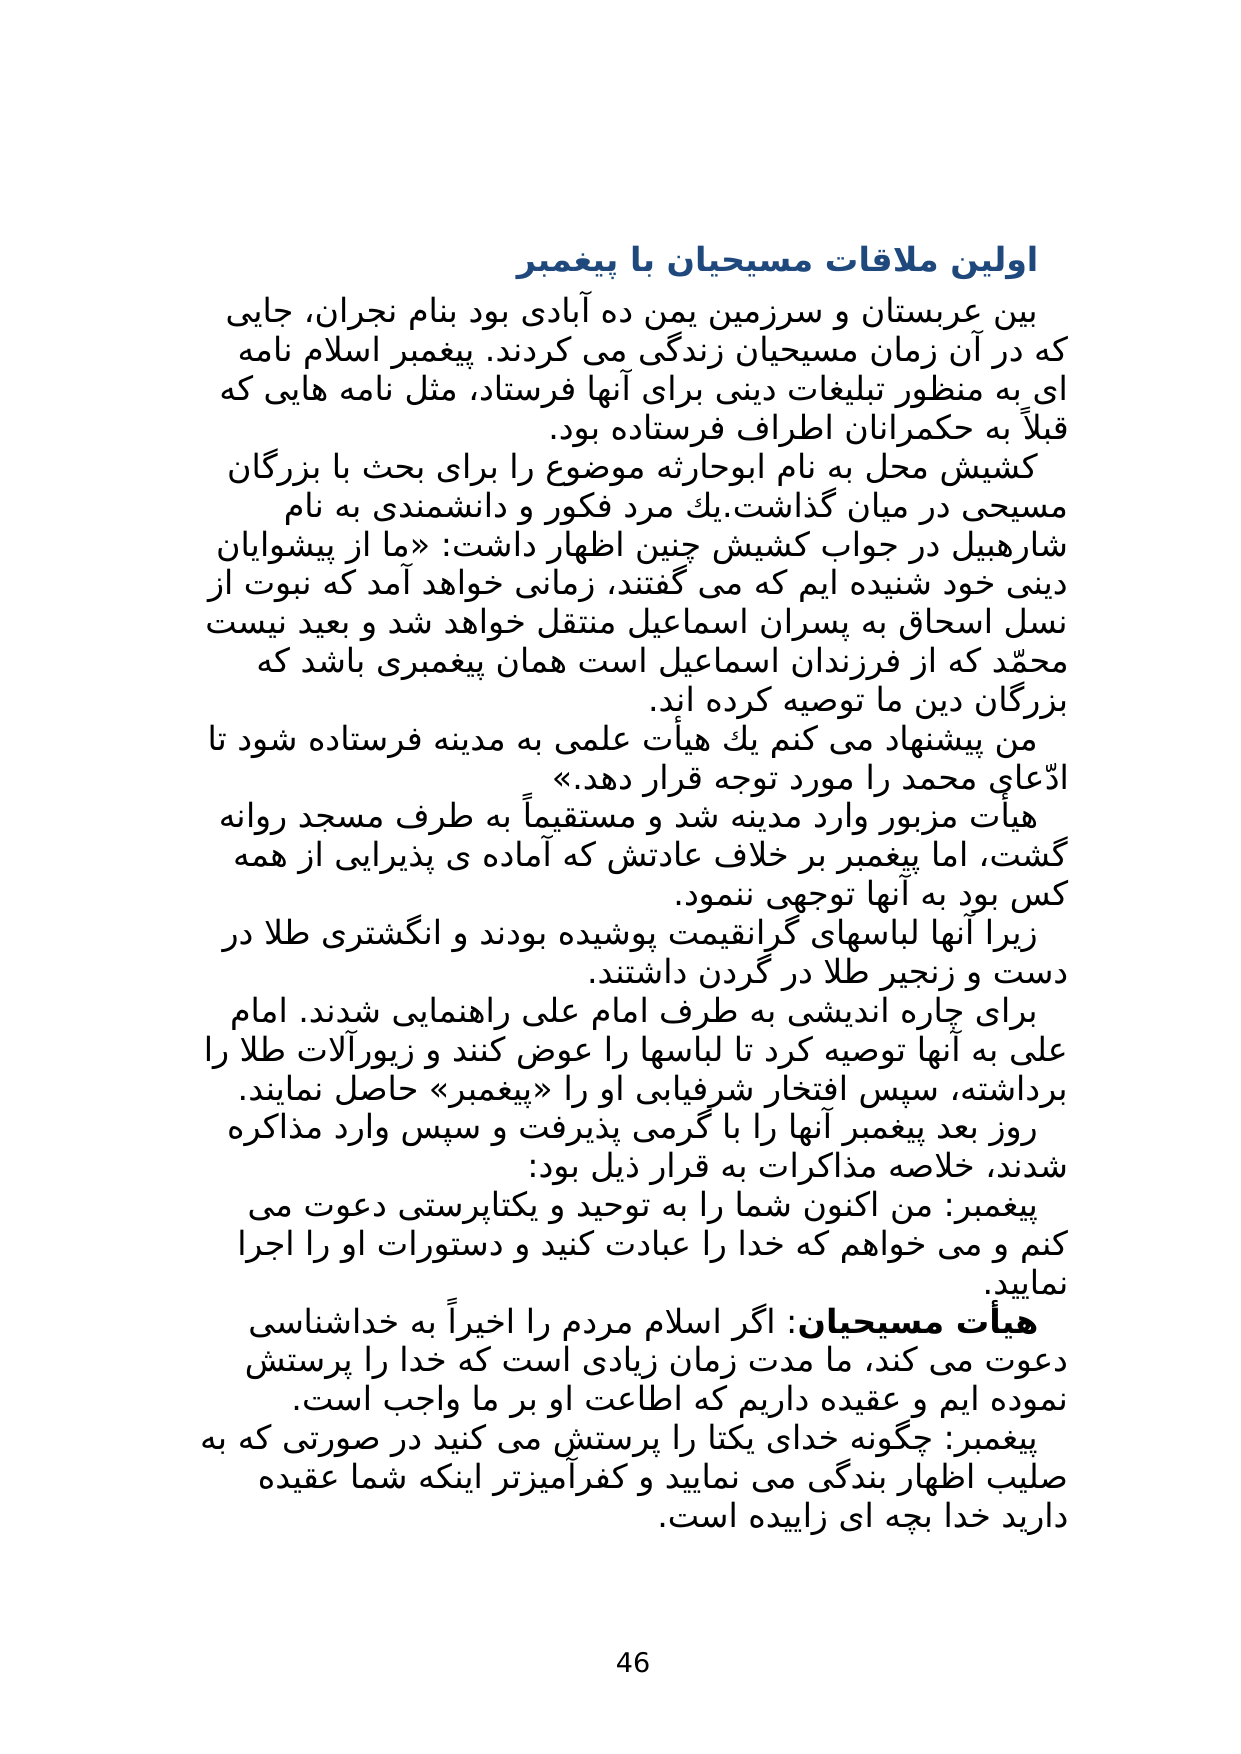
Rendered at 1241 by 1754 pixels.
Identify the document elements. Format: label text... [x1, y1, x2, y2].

text من پيشنهاد مى كنم يك هيأت علمى به مدينه فرستاده شود تا ادّعاى محمد را مورد توجه قرار دهد.» [197, 719, 1069, 797]
text براى چاره انديشى به طرف امام على راهنمايى شدند. امام على به آنها توصيه كرد تا لباسها را عوض كنند و زيورآلات طلا را برداشته، سپس افتخار شرفيابى او را «پيغمبر» حاصل نمايند. [197, 991, 1069, 1108]
text روز بعد پيغمبر آنها را با گرمى پذيرفت و سپس وارد مذاكره شدند، خلاصه مذاكرات به قرار ذيل بود: [197, 1108, 1069, 1186]
text هيأت مسيحيان: اگر اسلام مردم را اخيراً به خداشناسى دعوت مى كند، ما مدت زمان زيادى است كه خدا را پرستش نموده ايم و عقيده داريم كه اطاعت او بر ما واجب است. [197, 1302, 1069, 1419]
text كشيش محل به نام ابوحارثه موضوع را براى بحث با بزرگان مسيحى در ميان گذاشت.يك مرد فكور و دانشمندى به نام شارهبيل در جواب كشيش چنين اظهار داشت: «ما از پيشوايان دينى خود شنيده ايم كه مى گفتند، زمانى خواهد آمد كه نبوت از نسل اسحاق به پسران اسماعيل منتقل خواهد شد و بعيد نيست محمّد كه از فرزندان اسماعيل است همان پيغمبرى باشد كه بزرگان دين ما توصيه كرده اند. [197, 447, 1069, 719]
text پيغمبر: چگونه خداى يكتا را پرستش مى كنيد در صورتى كه به صليب اظهار بندگى مى نماييد و كفرآميزتر اينكه شما عقيده داريد خدا بچه اى زاييده است. [197, 1419, 1069, 1535]
subtitle اولين ملاقات مسيحيان با پيغمبر [197, 241, 1069, 279]
text بين عربستان و سرزمين يمن ده آبادى بود بنام نجران، جايى كه در آن زمان مسيحيان زندگى مى كردند. پيغمبر اسلام نامه اى به منظور تبليغات دينى براى آنها فرستاد، مثل نامه هايى كه قبلاً به حكمرانان اطراف فرستاده بود. [197, 292, 1069, 447]
text هيأت مزبور وارد مدينه شد و مستقيماً به طرف مسجد روانه گشت، اما پيغمبر بر خلاف عادتش كه آماده ى پذيرايى از همه كس بود به آنها توجهى ننمود. [197, 797, 1069, 913]
text پيغمبر: من اكنون شما را به توحيد و يكتاپرستى دعوت مى كنم و مى خواهم كه خدا را عبادت كنيد و دستورات او را اجرا نماييد. [197, 1186, 1069, 1302]
text زيرا آنها لباسهاى گرانقيمت پوشيده بودند و انگشترى طلا در دست و زنجير طلا در گردن داشتند. [197, 913, 1069, 991]
